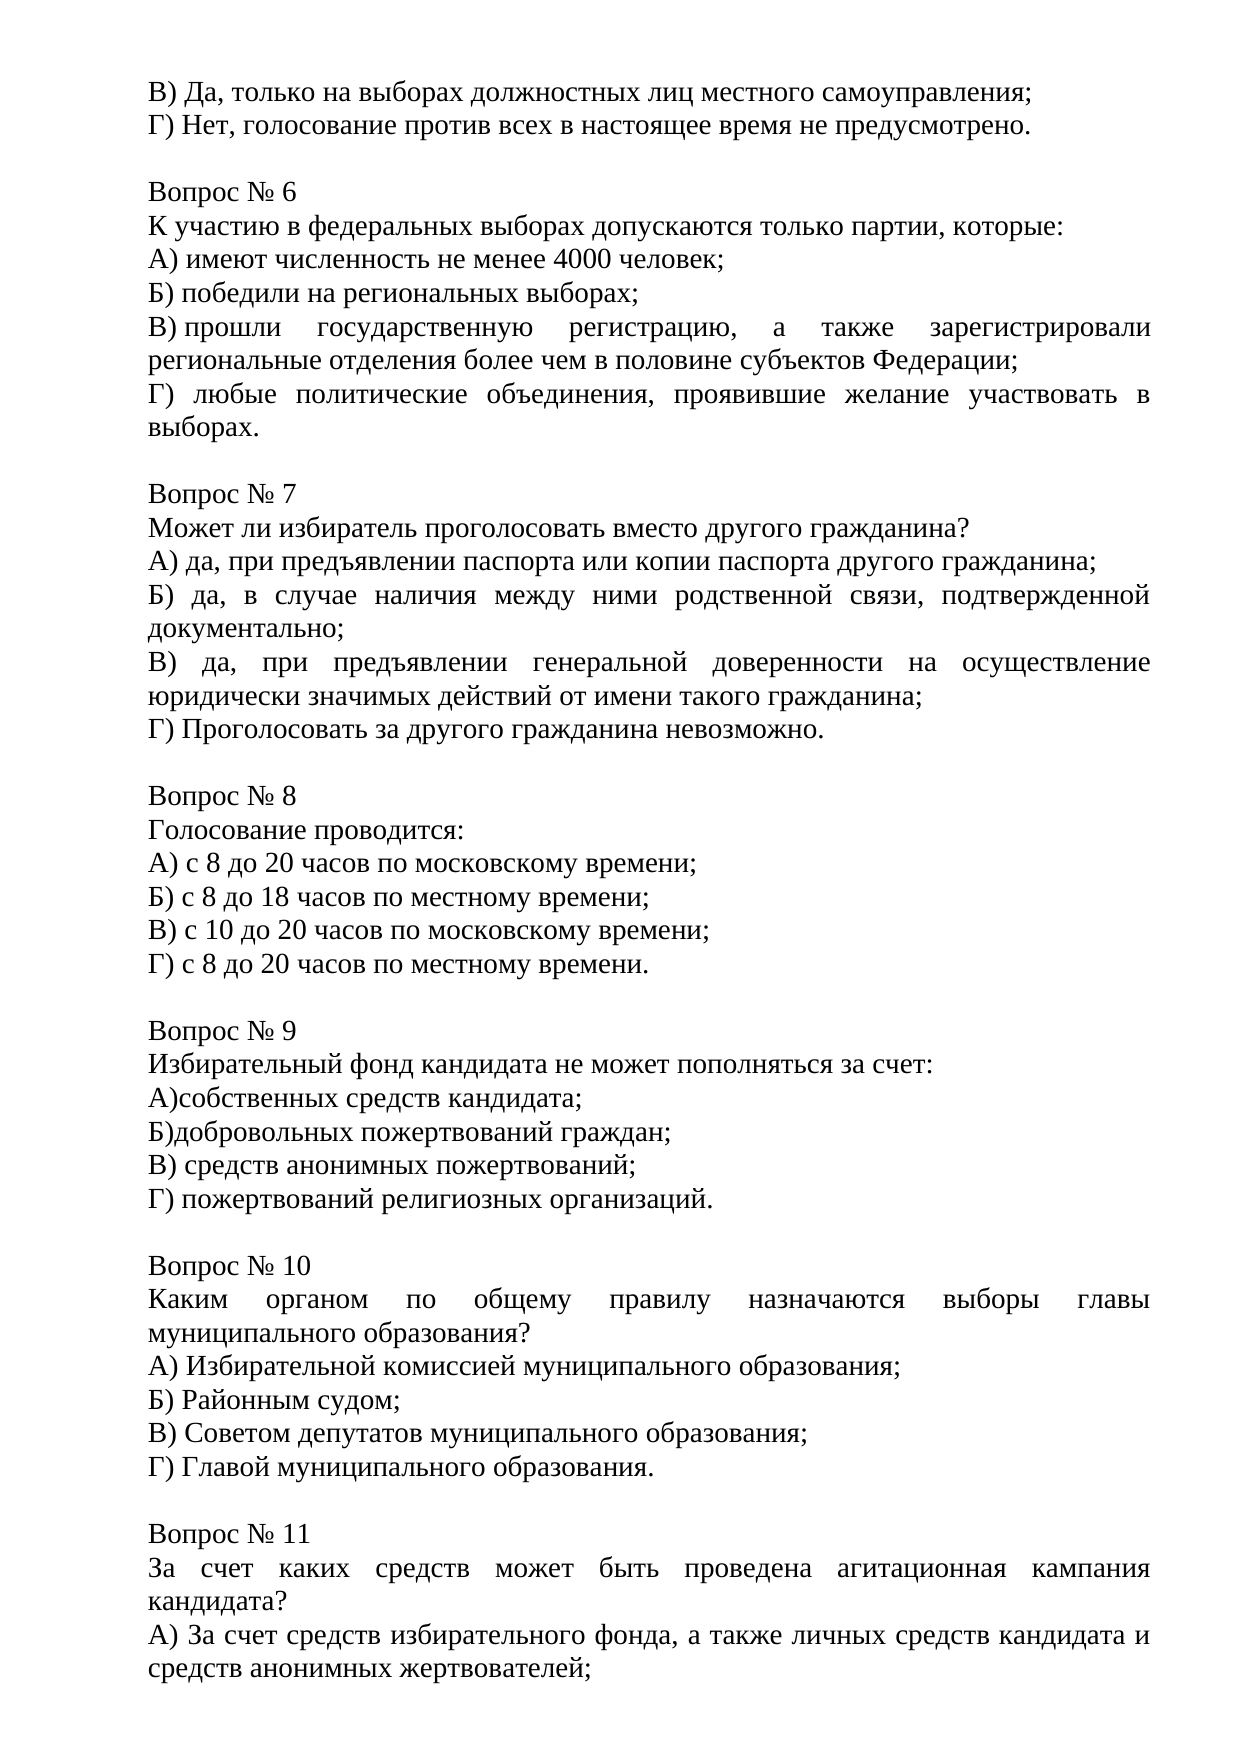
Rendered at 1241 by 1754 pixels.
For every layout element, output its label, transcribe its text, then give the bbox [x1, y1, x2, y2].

text Г) Нет, голосование против всех в настоящее время не предусмотрено. [148, 107, 1152, 141]
text Вопрос № 10 [148, 1248, 1152, 1281]
text А) да, при предъявлении паспорта или копии паспорта другого гражданина; [148, 543, 1152, 577]
text А) с 8 до 20 часов по московскому времени; [148, 845, 1152, 879]
text Б) с 8 до 18 часов по местному времени; [148, 879, 1152, 912]
text Вопрос № 6 [148, 174, 1152, 208]
text В) с 10 до 20 часов по московскому времени; [148, 912, 1152, 946]
text А) имеют численность не менее 4000 человек; [148, 242, 1152, 275]
text Голосование проводится: [148, 812, 1152, 845]
text Б) победили на региональных выборах; [148, 275, 1152, 309]
text Б)добровольных пожертвований граждан; [148, 1114, 1152, 1147]
text Вопрос № 9 [148, 1013, 1152, 1047]
text В) прошли государственную регистрацию, а также зарегистрировали региональные отделения более чем в половине субъектов Федерации; [148, 309, 1152, 376]
text В) Да, только на выборах должностных лиц местного самоуправления; [148, 74, 1152, 107]
text Вопрос № 11 [148, 1516, 1152, 1550]
text Г) Проголосовать за другого гражданина невозможно. [148, 711, 1152, 745]
text Г) любые политические объединения, проявившие желание участвовать в выборах. [148, 376, 1152, 443]
text А) За счет средств избирательного фонда, а также личных средств кандидата и средств анонимных жертвователей; [148, 1617, 1152, 1684]
text В) да, при предъявлении генеральной доверенности на осуществление юридически значимых действий от имени такого гражданина; [148, 644, 1152, 711]
text Б) Районным судом; [148, 1382, 1152, 1416]
text Г) пожертвований религиозных организаций. [148, 1181, 1152, 1214]
text А) Избирательной комиссией муниципального образования; [148, 1348, 1152, 1382]
text Избирательный фонд кандидата не может пополняться за счет: [148, 1047, 1152, 1080]
text Г) Главой муниципального образования. [148, 1449, 1152, 1483]
text А)собственных средств кандидата; [148, 1080, 1152, 1114]
text Вопрос № 8 [148, 778, 1152, 812]
text Может ли избиратель проголосовать вместо другого гражданина? [148, 510, 1152, 543]
text Б) да, в случае наличия между ними родственной связи, подтвержденной документально; [148, 577, 1152, 644]
text Каким органом по общему правилу назначаются выборы главы муниципального образования? [148, 1281, 1152, 1348]
text За счет каких средств может быть проведена агитационная кампания кандидата? [148, 1550, 1152, 1617]
text В) Советом депутатов муниципального образования; [148, 1416, 1152, 1449]
text Вопрос № 7 [148, 476, 1152, 510]
text К участию в федеральных выборах допускаются только партии, которые: [148, 208, 1152, 242]
text Г) с 8 до 20 часов по местному времени. [148, 946, 1152, 979]
text В) средств анонимных пожертвований; [148, 1147, 1152, 1181]
